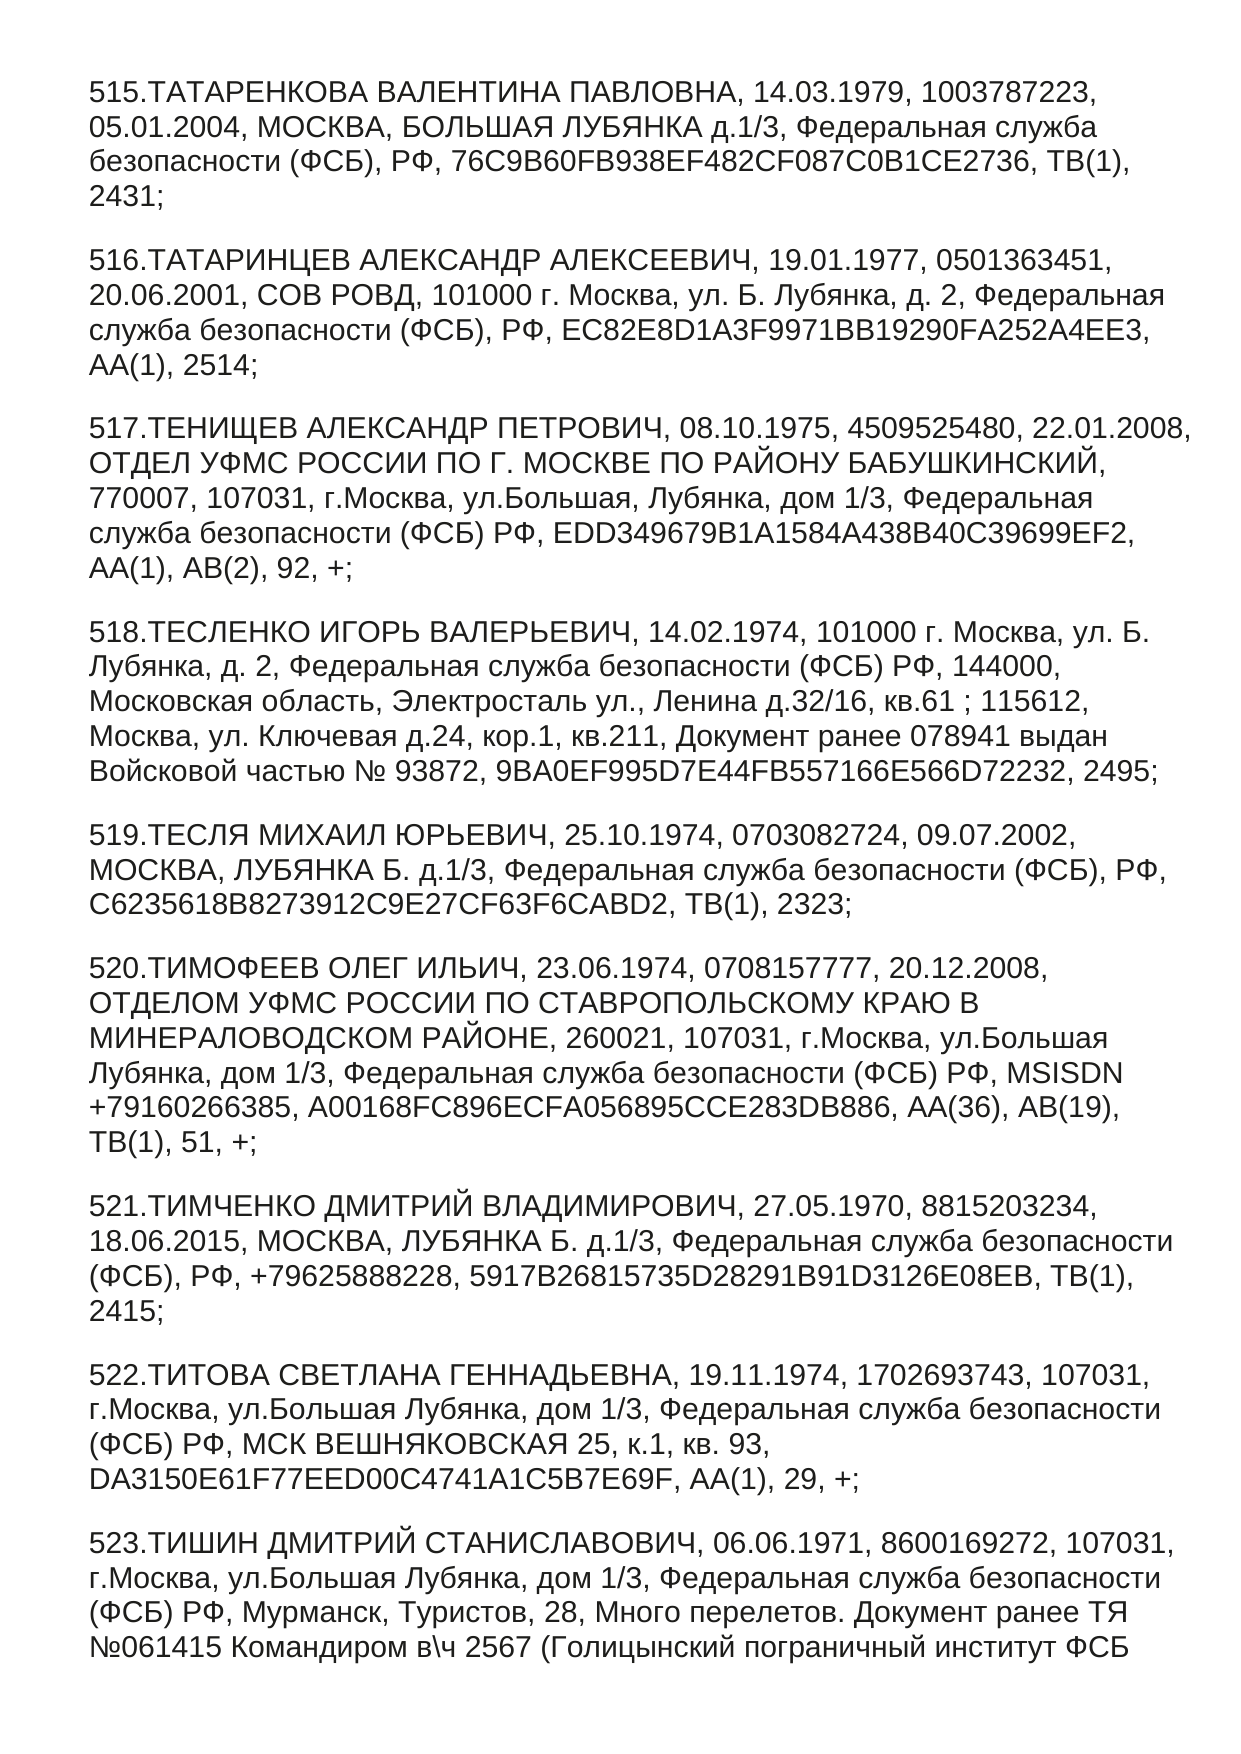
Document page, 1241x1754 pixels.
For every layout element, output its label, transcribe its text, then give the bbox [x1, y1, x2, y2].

text 521.ТИМЧЕНКО ДМИТРИЙ ВЛАДИМИРОВИЧ, 27.05.1970, 8815203234, 18.06.2015, МОСКВА, ЛУБЯНКА Б. д.1/3, Федеральная служба безопасности (ФСБ), РФ, +79625888228, 5917B26815735D28291B91D3126E08EB, ТВ(1), 2415; [89, 1188, 1196, 1327]
text 517.ТЕНИЩЕВ АЛЕКСАНДР ПЕТРОВИЧ, 08.10.1975, 4509525480, 22.01.2008, ОТДЕЛ УФМС РОССИИ ПО Г. МОСКВЕ ПО РАЙОНУ БАБУШКИНСКИЙ, 770007, 107031, г.Москва, ул.Большая, Лубянка, дом 1/3, Федеральная служба безопасности (ФСБ) РФ, EDD349679B1A1584A438B40C39699EF2, АА(1), АВ(2), 92, +; [89, 411, 1196, 584]
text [89, 1525, 1196, 1664]
text 519.ТЕСЛЯ МИХАИЛ ЮРЬЕВИЧ, 25.10.1974, 0703082724, 09.07.2002, МОСКВА, ЛУБЯНКА Б. д.1/3, Федеральная служба безопасности (ФСБ), РФ, C6235618B8273912C9E27CF63F6CABD2, ТВ(1), 2323; [89, 817, 1196, 921]
text 515.ТАТАРЕНКОВА ВАЛЕНТИНА ПАВЛОВНА, 14.03.1979, 1003787223, 05.01.2004, МОСКВА, БОЛЬШАЯ ЛУБЯНКА д.1/3, Федеральная служба безопасности (ФСБ), РФ, 76C9B60FB938EF482CF087C0B1CE2736, ТВ(1), 2431; [89, 74, 1196, 213]
text 516.ТАТАРИНЦЕВ АЛЕКСАНДР АЛЕКСЕЕВИЧ, 19.01.1977, 0501363451, 20.06.2001, СОВ РОВД, 101000 г. Москва, ул. Б. Лубянка, д. 2, Федеральная служба безопасности (ФСБ), РФ, EC82E8D1A3F9971BB19290FA252A4EE3, АА(1), 2514; [89, 242, 1196, 381]
text 520.ТИМОФЕЕВ ОЛЕГ ИЛЬИЧ, 23.06.1974, 0708157777, 20.12.2008, ОТДЕЛОМ УФМС РОССИИ ПО СТАВРОПОЛЬСКОМУ КРАЮ В МИНЕРАЛОВОДСКОМ РАЙОНЕ, 260021, 107031, г.Москва, ул.Большая Лубянка, дом 1/3, Федеральная служба безопасности (ФСБ) РФ, MSISDN +79160266385, A00168FC896ECFA056895CCE283DB886, АА(36), АВ(19), ТВ(1), 51, +; [89, 950, 1196, 1159]
text 522.ТИТОВА СВЕТЛАНА ГЕННАДЬЕВНА, 19.11.1974, 1702693743, 107031, г.Москва, ул.Большая Лубянка, дом 1/3, Федеральная служба безопасности (ФСБ) РФ, МСК ВЕШНЯКОВСКАЯ 25, к.1, кв. 93, DA3150E61F77EED00C4741A1C5B7E69F, АА(1), 29, +; [89, 1357, 1196, 1496]
text 518.ТЕСЛЕНКО ИГОРЬ ВАЛЕРЬЕВИЧ, 14.02.1974, 101000 г. Москва, ул. Б. Лубянка, д. 2, Федеральная служба безопасности (ФСБ) РФ, 144000, Московская область, Электросталь ул., Ленина д.32/16, кв.61 ; 115612, Москва, ул. Ключевая д.24, кор.1, кв.211, Документ ранее 078941 выдан Войсковой частью № 93872, 9BA0EF995D7E44FB557166E566D72232, 2495; [89, 614, 1196, 788]
